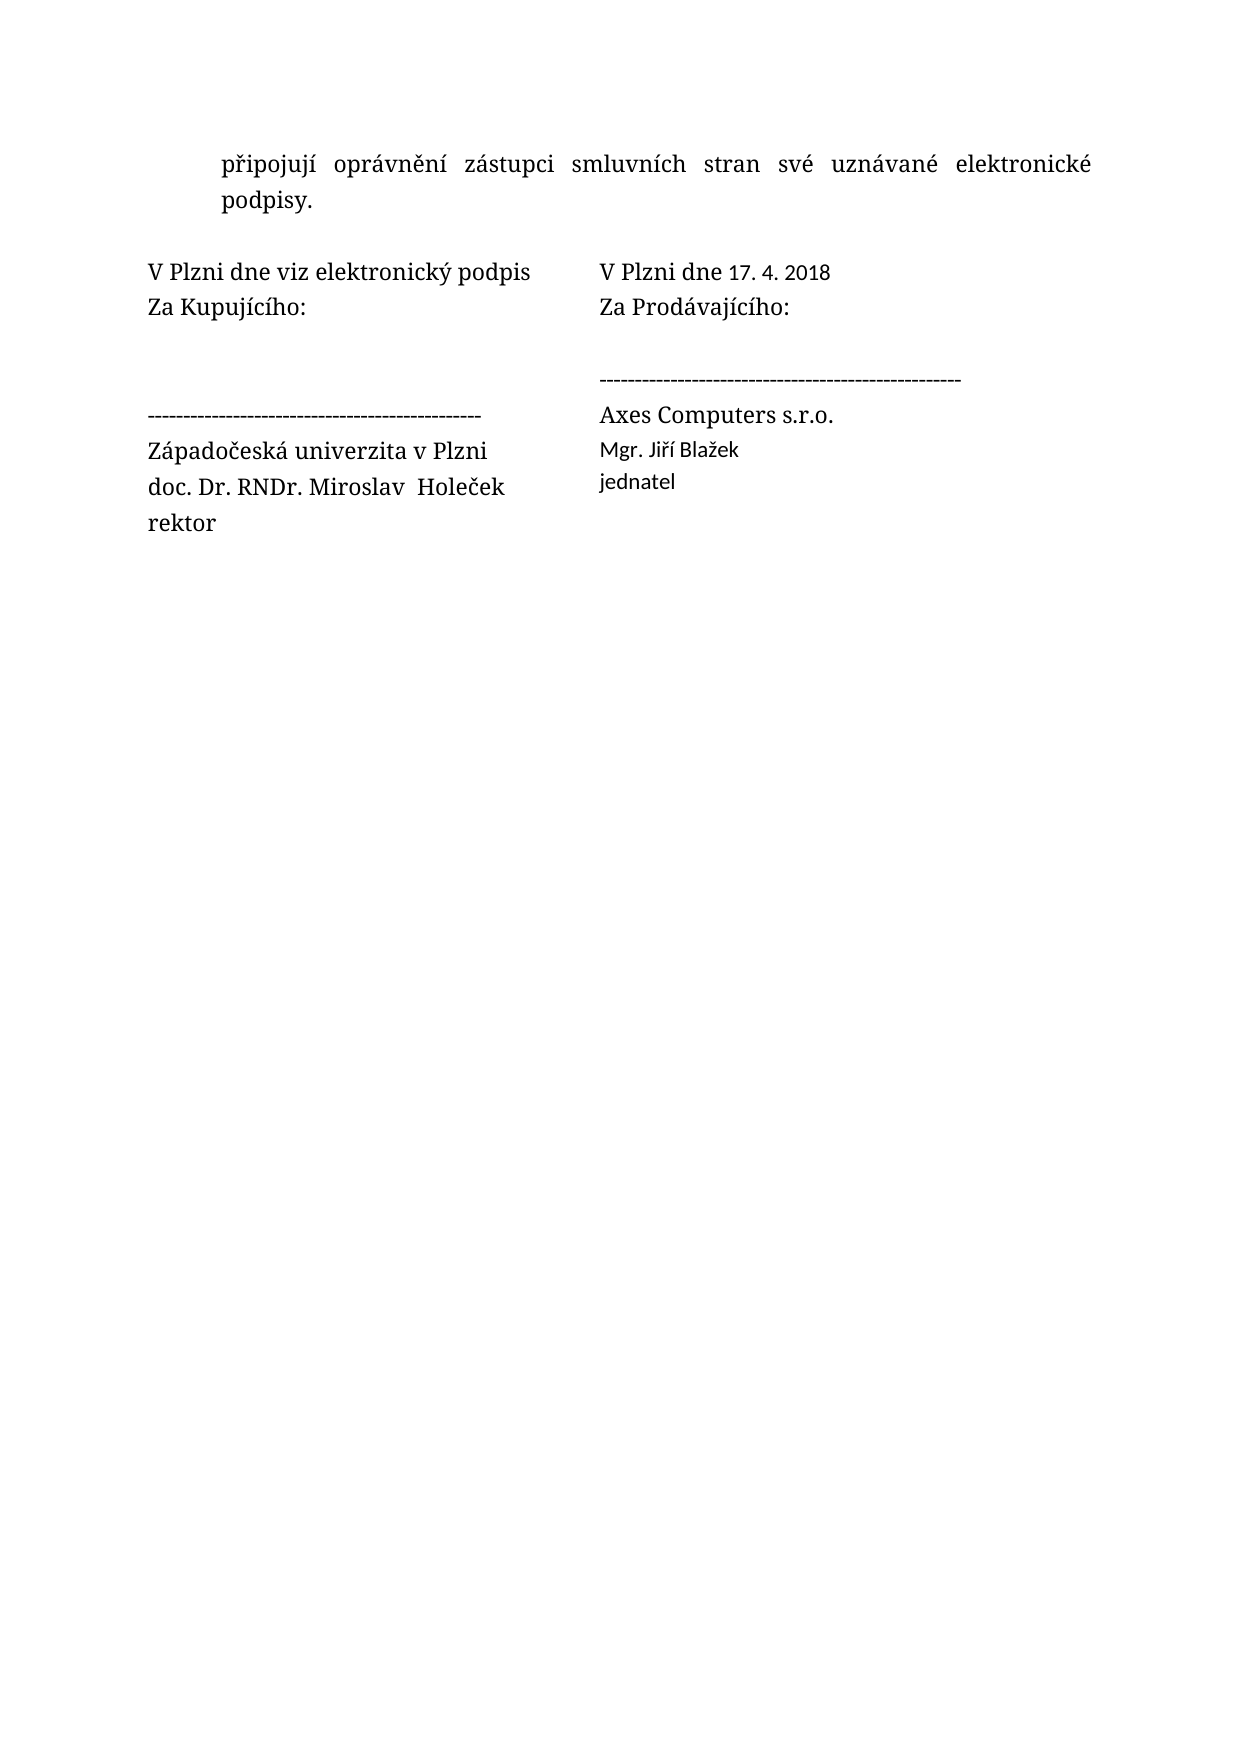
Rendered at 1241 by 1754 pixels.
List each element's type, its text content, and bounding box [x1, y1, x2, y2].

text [148, 148, 1093, 215]
table_header V Plzni dne viz elektronický podpis Za Kupujícího: ----------------------------------------------- Západočeská univerzita v Plzni doc. Dr. RNDr. Miroslav Holeček rektor [136, 255, 588, 578]
table_header V Plzni dne 17. 4. 2018 Za Prodávajícího: --------------------------------------------------- Axes Computers s.r.o. Mgr. Jiří Blažek jednatel [588, 255, 1040, 578]
